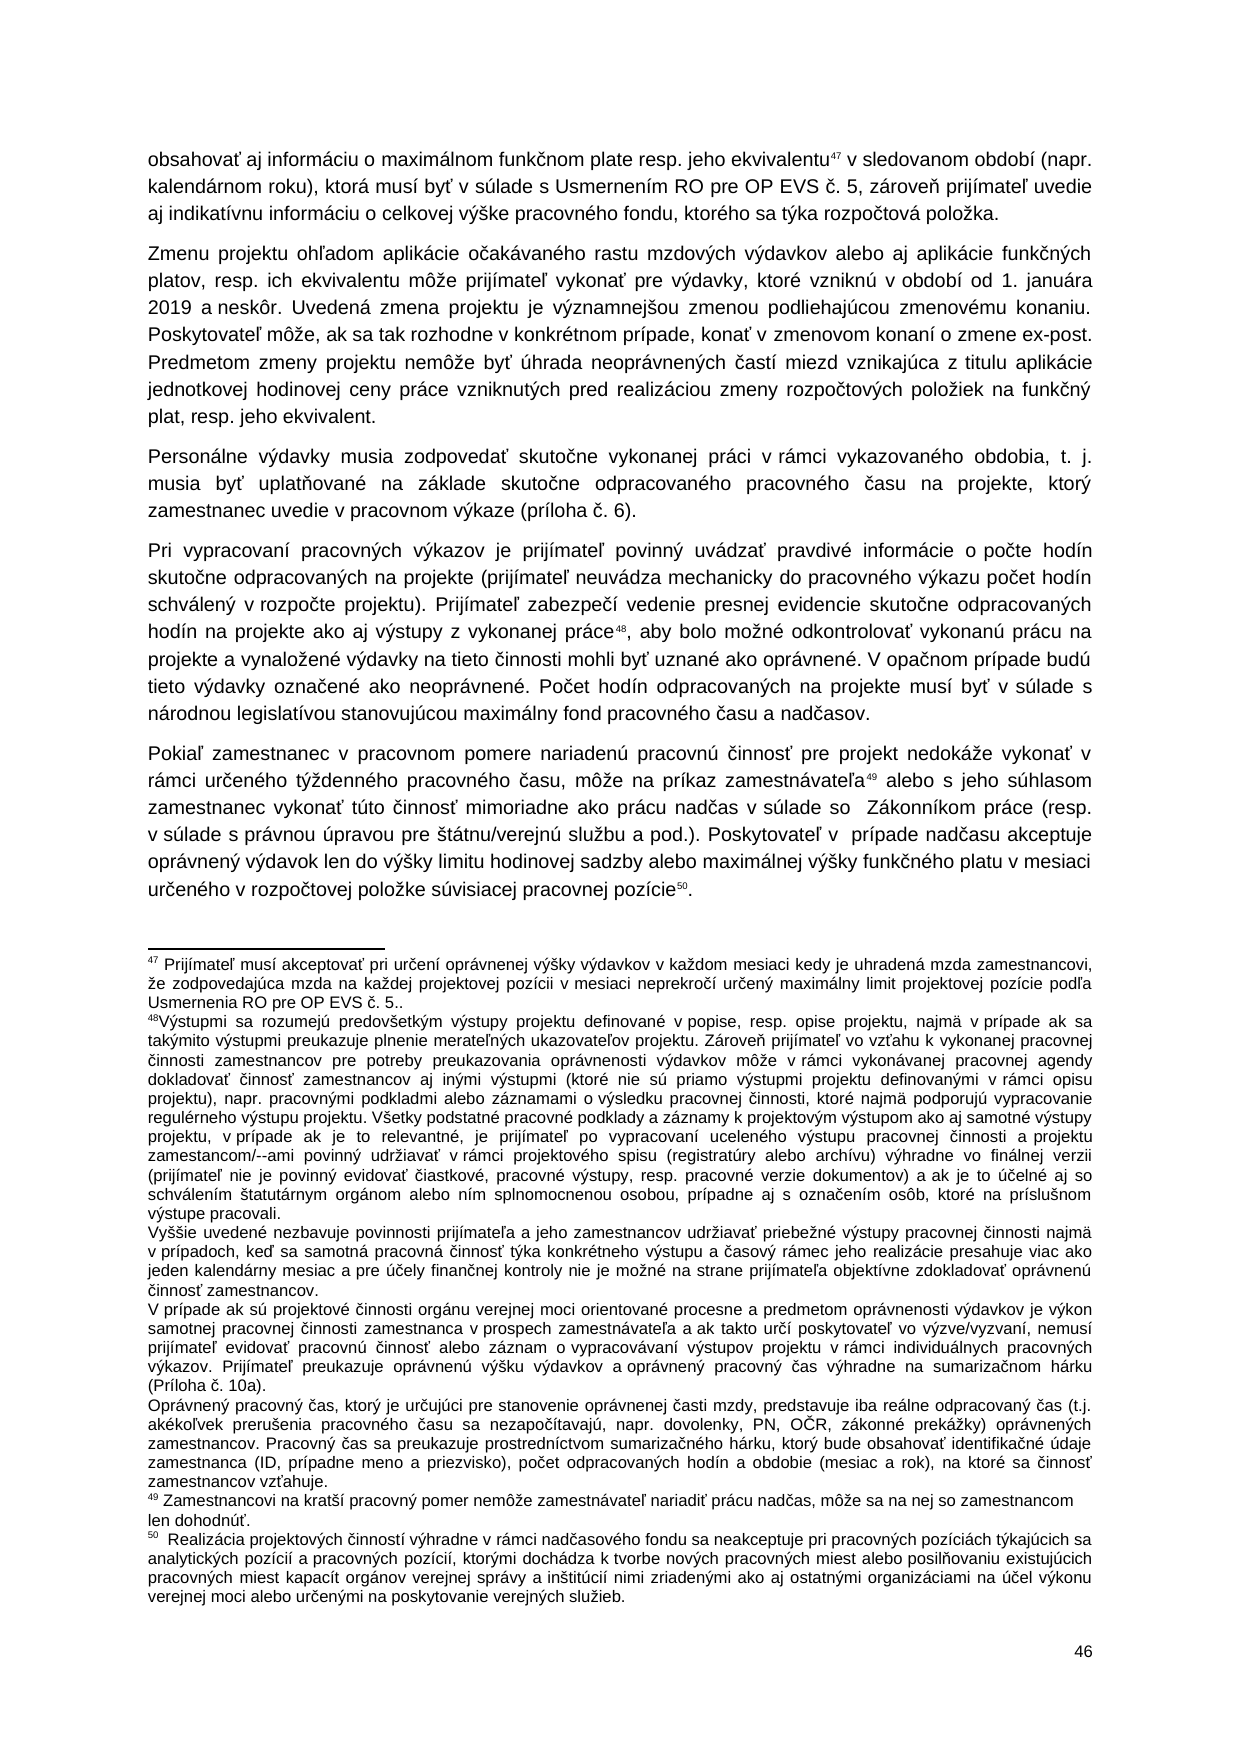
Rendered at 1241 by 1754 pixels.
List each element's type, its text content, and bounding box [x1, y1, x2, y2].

text Zmenu projektu ohľadom aplikácie očakávaného rastu mzdových výdavkov alebo aj aplikácie funkčných platov, resp. ich ekvivalentu môže prijímateľ vykonať pre výdavky, ktoré vzniknú v období od 1. januára 2019 a neskôr. Uvedená zmena projektu je významnejšou zmenou podliehajúcou zmenovému konaniu. Poskytovateľ môže, ak sa tak rozhodne v konkrétnom prípade, konať v zmenovom konaní o zmene ex-post. Predmetom zmeny projektu nemôže byť úhrada neoprávnených častí miezd vznikajúca z titulu aplikácie jednotkovej hodinovej ceny práce vzniknutých pred realizáciou zmeny rozpočtových položiek na funkčný plat, resp. jeho ekvivalent. [148, 242, 1092, 428]
text Pokiaľ zamestnanec v pracovnom pomere nariadenú pracovnú činnosť pre projekt nedokáže vykonať v rámci určeného týždenného pracovného času, môže na príkaz zamestnávateľa alebo s jeho súhlasom zamestnanec vykonať túto činnosť mimoriadne ako prácu nadčas v súlade so Zákonníkom práce (resp. v súlade s právnou úpravou pre štátnu/verejnú službu a pod.). Poskytovateľ v prípade nadčasu akceptuje oprávnený výdavok len do výšky limitu hodinovej sadzby alebo maximálnej výšky funkčného platu v mesiaci určeného v rozpočtovej položke súvisiacej pracovnej pozície. [148, 741, 1092, 900]
text Personálne výdavky musia zodpovedať skutočne vykonanej práci v rámci vykazovaného obdobia, t. j. musia byť uplatňované na základe skutočne odpracovaného pracovného času na projekte, ktorý zamestnanec uvedie v pracovnom výkaze (príloha č. 6). [148, 444, 1092, 522]
text V rámci národných projektov (podľa § 26 zákona č. 292/2014 Z. z.) alebo dopytovo-orientovaných projektov, kde prijímateľ je subjektom verejnej správy a jeho zamestnanci pôsobia na systematizovaných pracovných miestach, ktorých pracovný pomer vzniká na základe osobitného predpisu (napr. Zákon o štátnej službe) mimo Zákonníka práce alebo ide o zamestnancov vykonávajúcich práce vo verejnom záujme, môže na základe zmenového konania prijímateľ v rámci rozpočtu zohľadniť kolísanie maximálnej jednotkovej ceny v roku, t.j. celkovej ceny práce za zamestnanca a to tak, že prijímateľ zohľadní údaje v predloženej analýze mzdovej politiky v žiadosti o NFP a v rozpočtovej položke uvedie ako jednotku „Projekt“ s celkovou sumou výdavkov za príslušnú rozpočtovú položku, s tým že komentár k rozpočtu bude obsahovať aj informáciu o maximálnom funkčnom plate resp. jeho ekvivalentu v sledovanom období (napr. kalendárnom roku), ktorá musí byť v súlade s Usmernením RO pre OP EVS č. 5, zároveň prijímateľ uvedie aj indikatívnu informáciu o celkovej výške pracovného fondu, ktorého sa týka rozpočtová položka. [148, 148, 1092, 225]
text Pri vypracovaní pracovných výkazov je prijímateľ povinný uvádzať pravdivé informácie o počte hodín skutočne odpracovaných na projekte (prijímateľ neuvádza mechanicky do pracovného výkazu počet hodín schválený v rozpočte projektu). Prijímateľ zabezpečí vedenie presnej evidencie skutočne odpracovaných hodín na projekte ako aj výstupy z vykonanej práce, aby bolo možné odkontrolovať vykonanú prácu na projekte a vynaložené výdavky na tieto činnosti mohli byť uznané ako oprávnené. V opačnom prípade budú tieto výdavky označené ako neoprávnené. Počet hodín odpracovaných na projekte musí byť v súlade s národnou legislatívou stanovujúcou maximálny fond pracovného času a nadčasov. [148, 539, 1092, 724]
